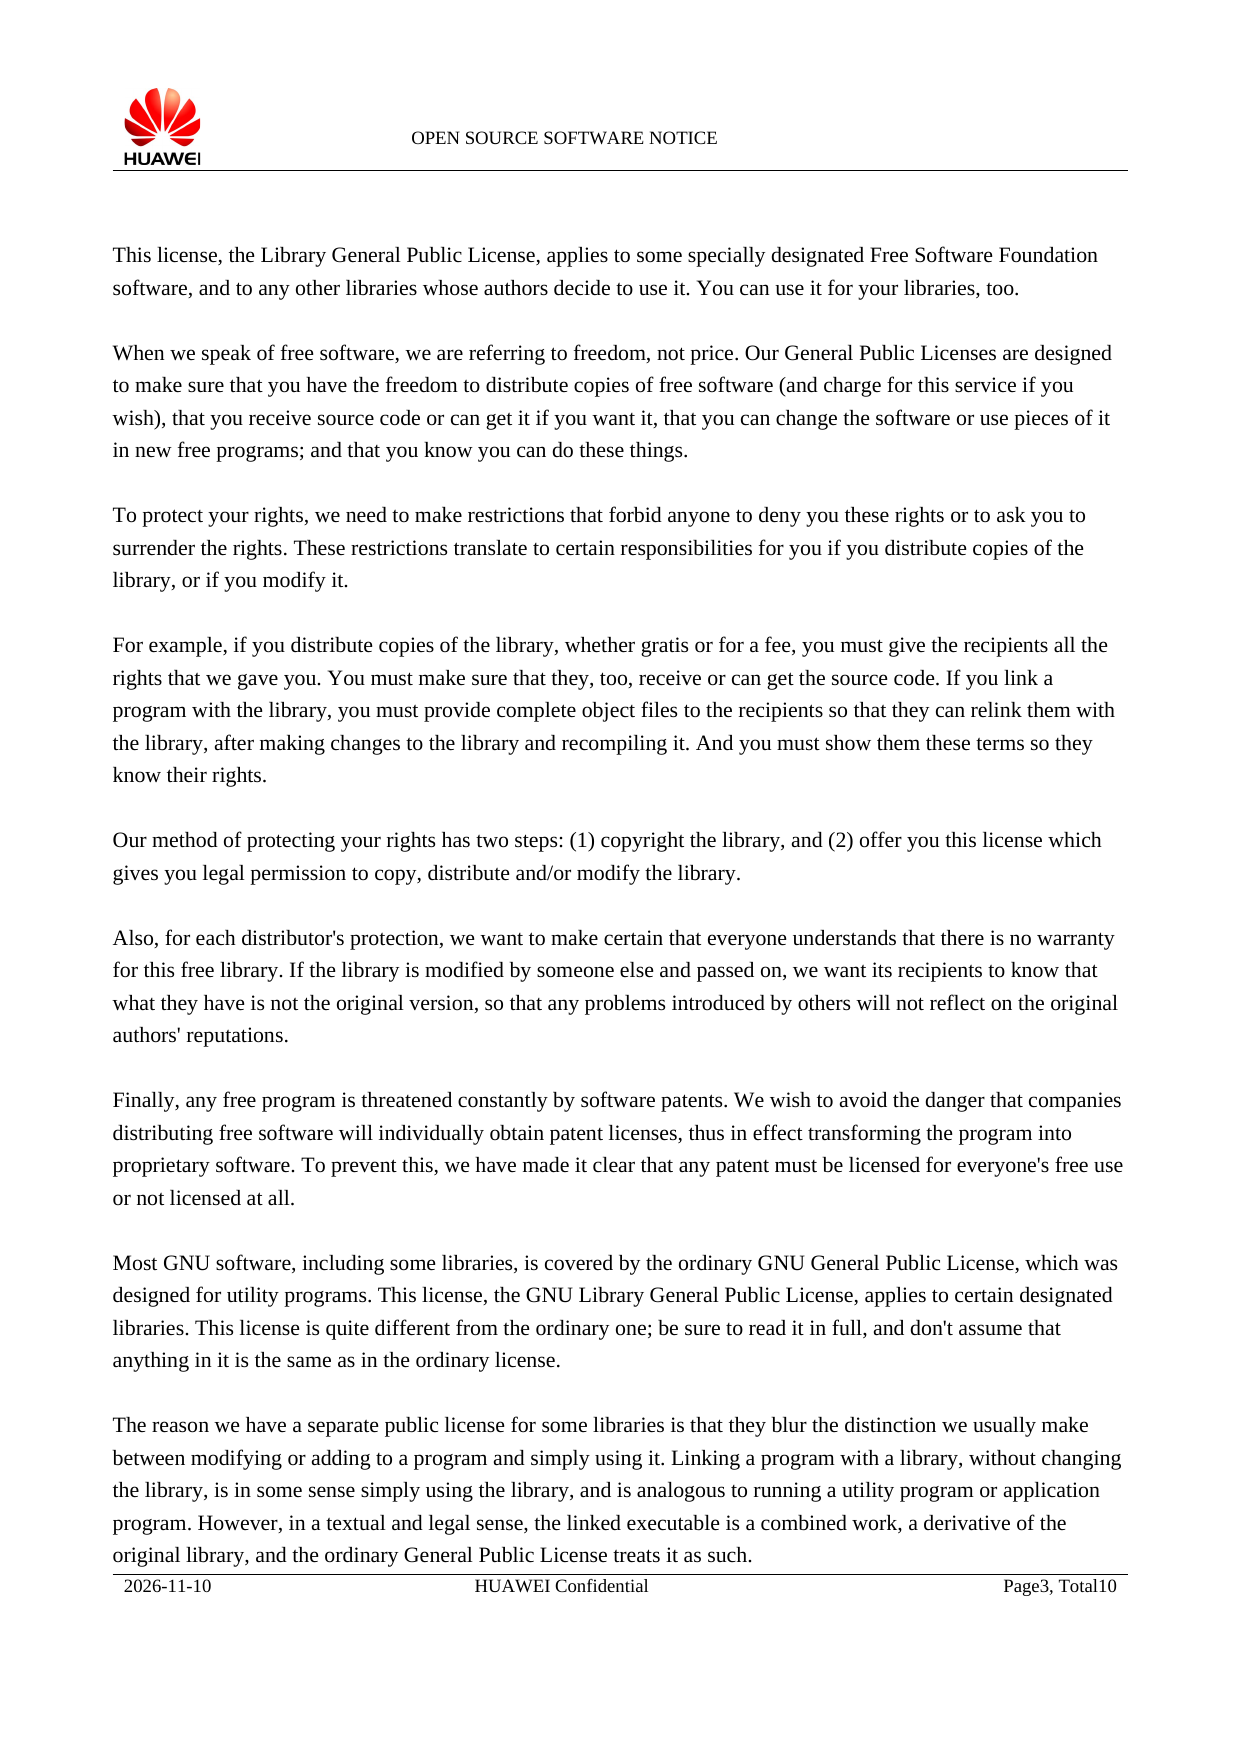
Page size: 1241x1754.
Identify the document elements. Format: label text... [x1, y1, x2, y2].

picture [124, 88, 201, 165]
